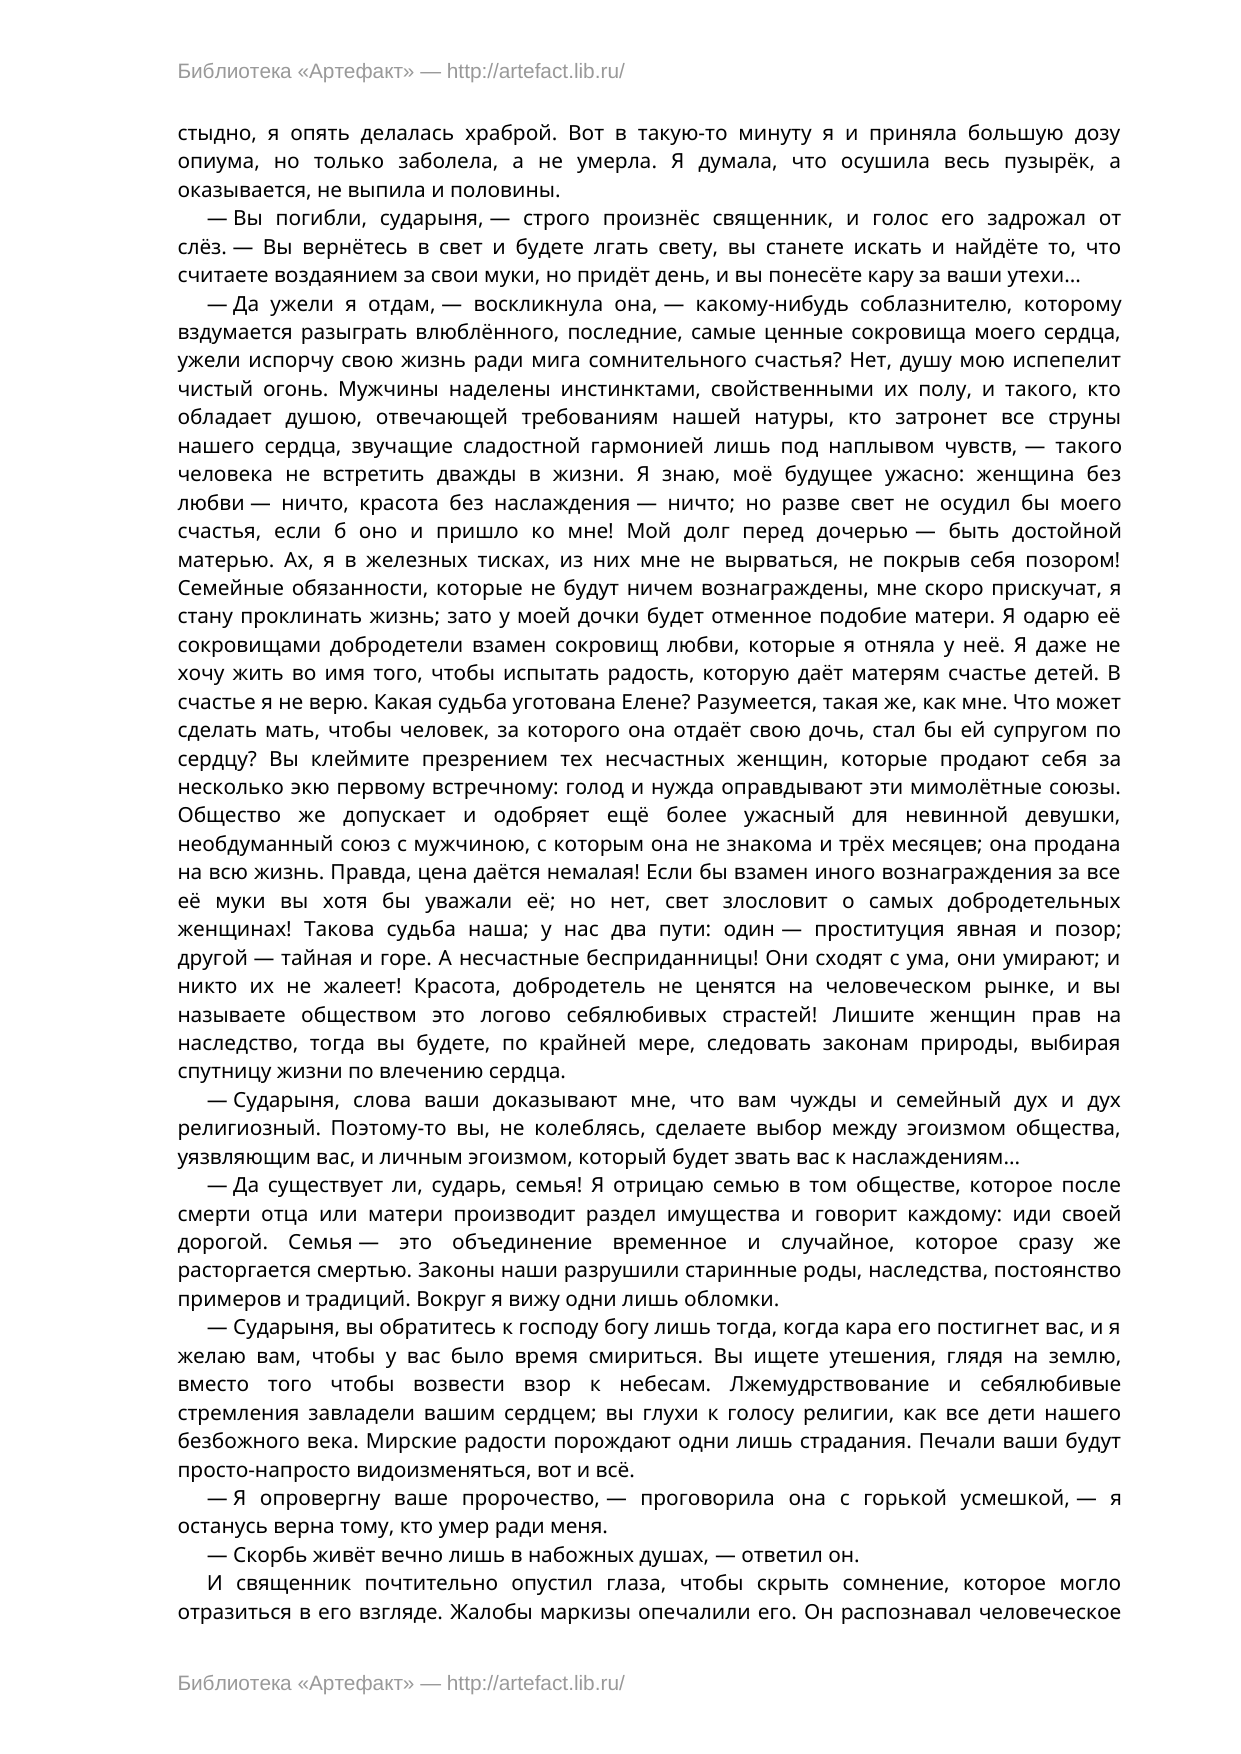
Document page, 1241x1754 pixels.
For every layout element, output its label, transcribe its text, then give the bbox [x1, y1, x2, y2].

text — Сударыня, слова ваши доказывают мне, что вам чужды и семейный дух и дух религиозный. Поэтому-то вы, не колеблясь, сделаете выбор между эгоизмом общества, уязвляющим вас, и личным эгоизмом, который будет звать вас к наслаждениям... [177, 1085, 1122, 1170]
text — Скорбь живёт вечно лишь в набожных душах, — ответил он. [177, 1540, 1122, 1568]
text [177, 1568, 1122, 1625]
text — Вы погибли, сударыня, — строго произнёс священник, и голос его задрожал от слёз. — Вы вернётесь в свет и будете лгать свету, вы станете искать и найдёте то, что считаете воздаянием за свои муки, но придёт день, и вы понесёте кару за ваши утехи... [177, 203, 1122, 289]
text — Да существует ли, сударь, семья! Я отрицаю семью в том обществе, которое после смерти отца или матери производит раздел имущества и говорит каждому: иди своей дорогой. Семья — это объединение временное и случайное, которое сразу же расторгается смертью. Законы наши разрушили старинные роды, наследства, постоянство примеров и традиций. Вокруг я вижу одни лишь обломки. [177, 1170, 1122, 1312]
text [177, 118, 1122, 203]
text — Да ужели я отдам, — воскликнула она, — какому-нибудь соблазнителю, которому вздумается разыграть влюблённого, последние, самые ценные сокровища моего сердца, ужели испорчу свою жизнь ради мига сомнительного счастья? Нет, душу мою испепелит чистый огонь. Мужчины наделены инстинктами, свойственными их полу, и такого, кто обладает душою, отвечающей требованиям нашей натуры, кто затронет все струны нашего сердца, звучащие сладостной гармонией лишь под наплывом чувств, — такого человека не встретить дважды в жизни. Я знаю, моё будущее ужасно: женщина без любви — ничто, красота без наслаждения — ничто; но разве свет не осудил бы моего счастья, если б оно и пришло ко мне! Мой долг перед дочерью — быть достойной матерью. Ах, я в железных тисках, из них мне не вырваться, не покрыв себя позором! Семейные обязанности, которые не будут ничем вознаграждены, мне скоро прискучат, я стану проклинать жизнь; зато у моей дочки будет отменное подобие матери. Я одарю её сокровищами добродетели взамен сокровищ любви, которые я отняла у неё. Я даже не хочу жить во имя того, чтобы испытать радость, которую даёт матерям счастье детей. В счастье я не верю. Какая судьба уготована Елене? Разумеется, такая же, как мне. Что может сделать мать, чтобы человек, за которого она отдаёт свою дочь, стал бы ей супругом по сердцу? Вы клеймите презрением тех несчастных женщин, которые продают себя за несколько экю первому встречному: голод и нужда оправдывают эти мимолётные союзы. Общество же допускает и одобряет ещё более ужасный для невинной девушки, необдуманный союз с мужчиною, с которым она не знакома и трёх месяцев; она продана на всю жизнь. Правда, цена даётся немалая! Если бы взамен иного вознаграждения за все её муки вы хотя бы уважали её; но нет, свет злословит о самых добродетельных женщинах! Такова судьба наша; у нас два пути: один — проституция явная и позор; другой — тайная и горе. А несчастные бесприданницы! Они сходят с ума, они умирают; и никто их не жалеет! Красота, добродетель не ценятся на человеческом рынке, и вы называете обществом это логово себялюбивых страстей! Лишите женщин прав на наследство, тогда вы будете, по крайней мере, следовать законам природы, выбирая спутницу жизни по влечению сердца. [177, 289, 1122, 1085]
text — Сударыня, вы обратитесь к господу богу лишь тогда, когда кара его постигнет вас, и я желаю вам, чтобы у вас было время смириться. Вы ищете утешения, глядя на землю, вместо того чтобы возвести взор к небесам. Лжемудрствование и себялюбивые стремления завладели вашим сердцем; вы глухи к голосу религии, как все дети нашего безбожного века. Мирские радости порождают одни лишь страдания. Печали ваши будут просто-напросто видоизменяться, вот и всё. [177, 1312, 1122, 1483]
text — Я опровергну ваше пророчество, — проговорила она с горькой усмешкой, — я останусь верна тому, кто умер ради меня. [177, 1483, 1122, 1540]
